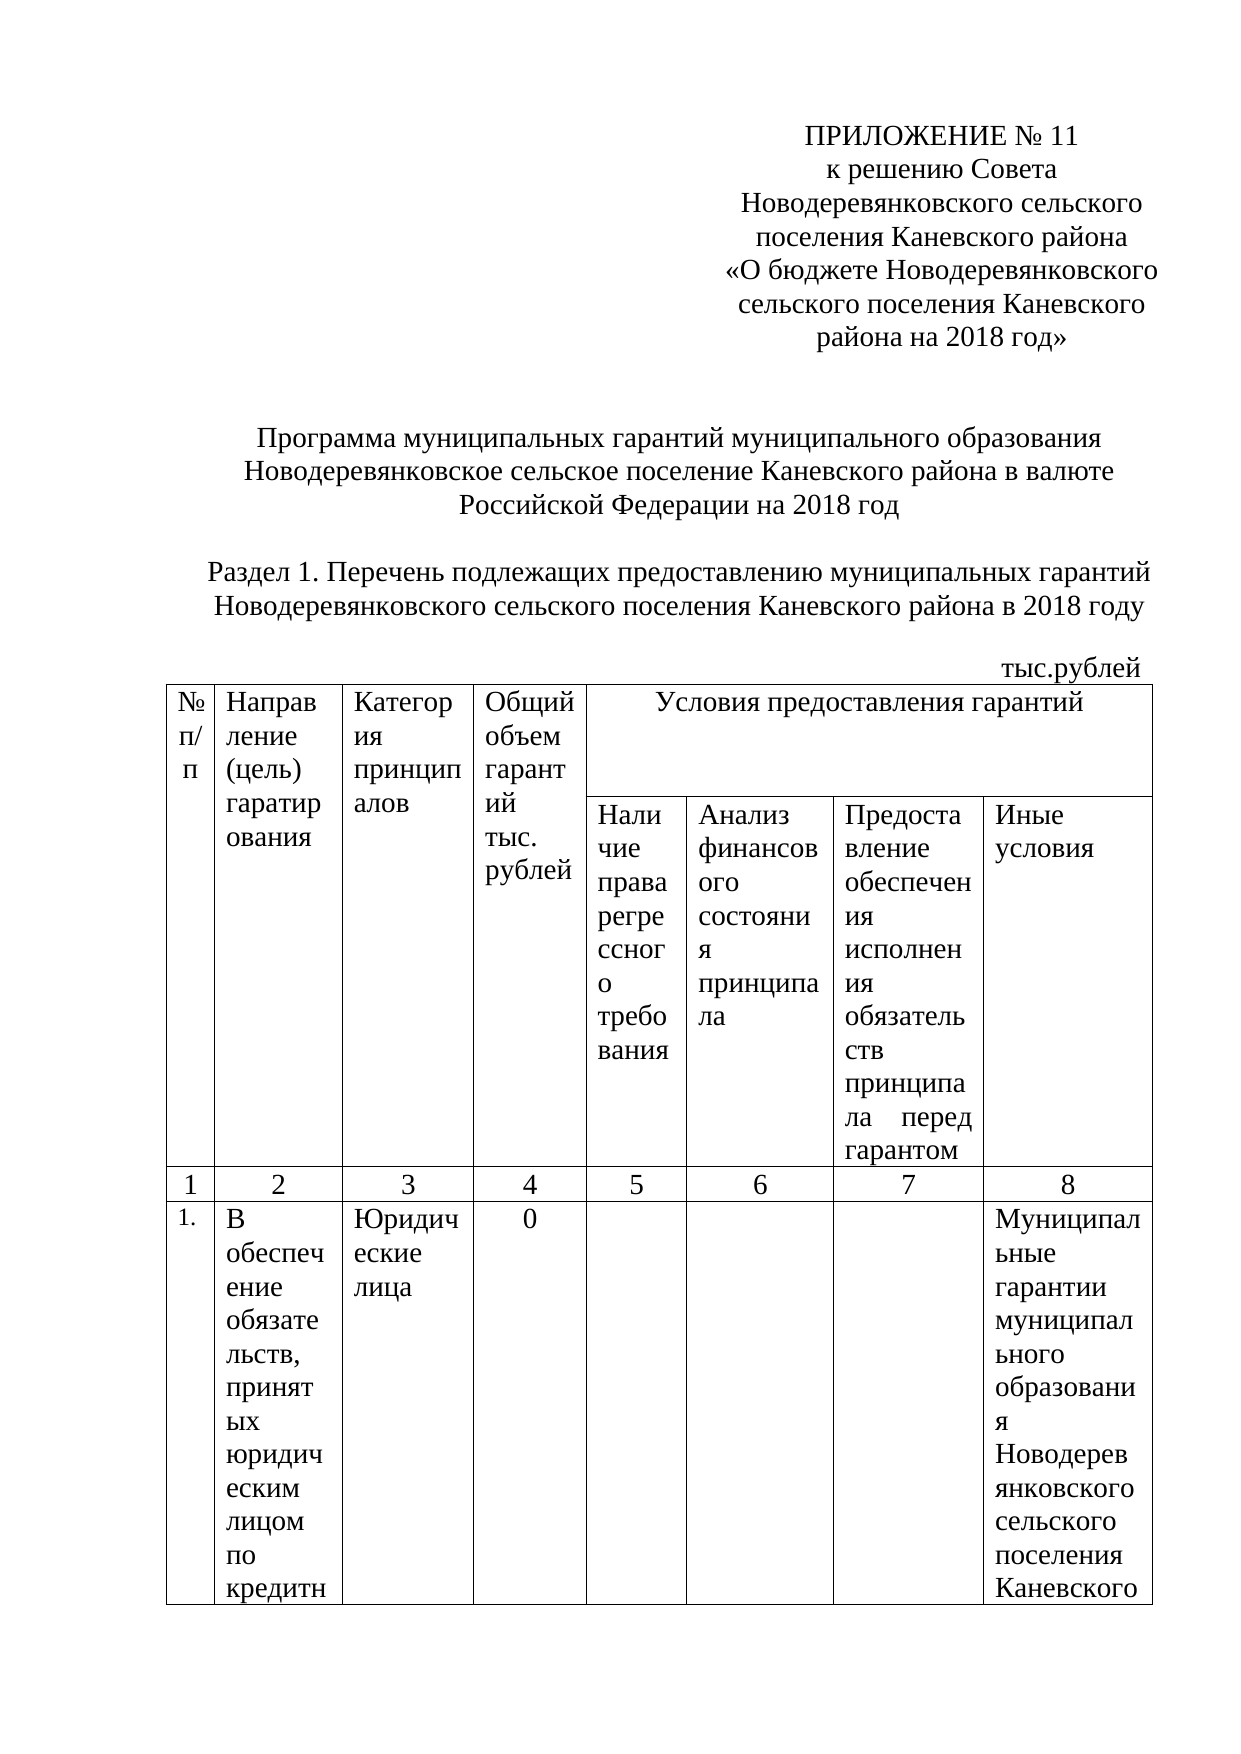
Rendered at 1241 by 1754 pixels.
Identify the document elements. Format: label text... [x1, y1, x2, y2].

table_cell [834, 1202, 983, 1604]
table_cell Наличие права регрессного требования [587, 797, 686, 1166]
text тыс.рублей [177, 650, 1181, 683]
text поселения Каневского района [702, 219, 1181, 252]
table_header Категория принципалов [343, 685, 473, 1166]
table_header №п/п [167, 685, 214, 1166]
text Программа муниципальных гарантий муниципального образования [177, 420, 1181, 453]
table_cell 5 [587, 1167, 686, 1201]
subtitle Раздел 1. Перечень подлежащих предоставлению муниципальных гарантий [177, 554, 1181, 588]
table_cell 4 [474, 1167, 586, 1201]
table_cell Анализ финансового состояния принципала [687, 797, 833, 1166]
table_cell 6 [687, 1167, 833, 1201]
table_cell 2 [215, 1167, 342, 1201]
subtitle Новодеревянковского сельского поселения Каневского района в 2018 году [177, 588, 1181, 621]
table_cell 3 [343, 1167, 473, 1201]
table_header Условия предоставления гарантий [587, 685, 1152, 796]
text Российской Федерации на 2018 год [177, 487, 1181, 521]
table_cell [687, 1202, 833, 1604]
text Новодеревянковского сельского [702, 185, 1181, 219]
table_cell 0 [474, 1202, 586, 1604]
table_cell 8 [984, 1167, 1152, 1201]
table_cell Иные условия [984, 797, 1152, 1166]
table_cell Юридические лица [343, 1202, 473, 1604]
table_cell 1 [167, 1167, 214, 1201]
table_cell [587, 1202, 686, 1604]
table_cell 7 [834, 1167, 983, 1201]
text Новодеревянковское сельское поселение Каневского района в валюте [177, 453, 1181, 487]
text к решению Совета [702, 152, 1181, 185]
table_cell 1. [167, 1202, 214, 1604]
table_header Направление (цель) гаратирования [215, 685, 342, 1166]
table_cell Предоставление обеспечения исполнения обязательств принципала перед гарантом [834, 797, 983, 1166]
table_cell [984, 1202, 1152, 1604]
table_header Общий объем гарантий тыс. рублей [474, 685, 586, 1166]
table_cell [215, 1202, 342, 1604]
text ПРИЛОЖЕНИЕ № 11 [702, 118, 1181, 152]
text «О бюджете Новодеревянковского сельского поселения Каневского района на 2018 год» [702, 252, 1181, 353]
